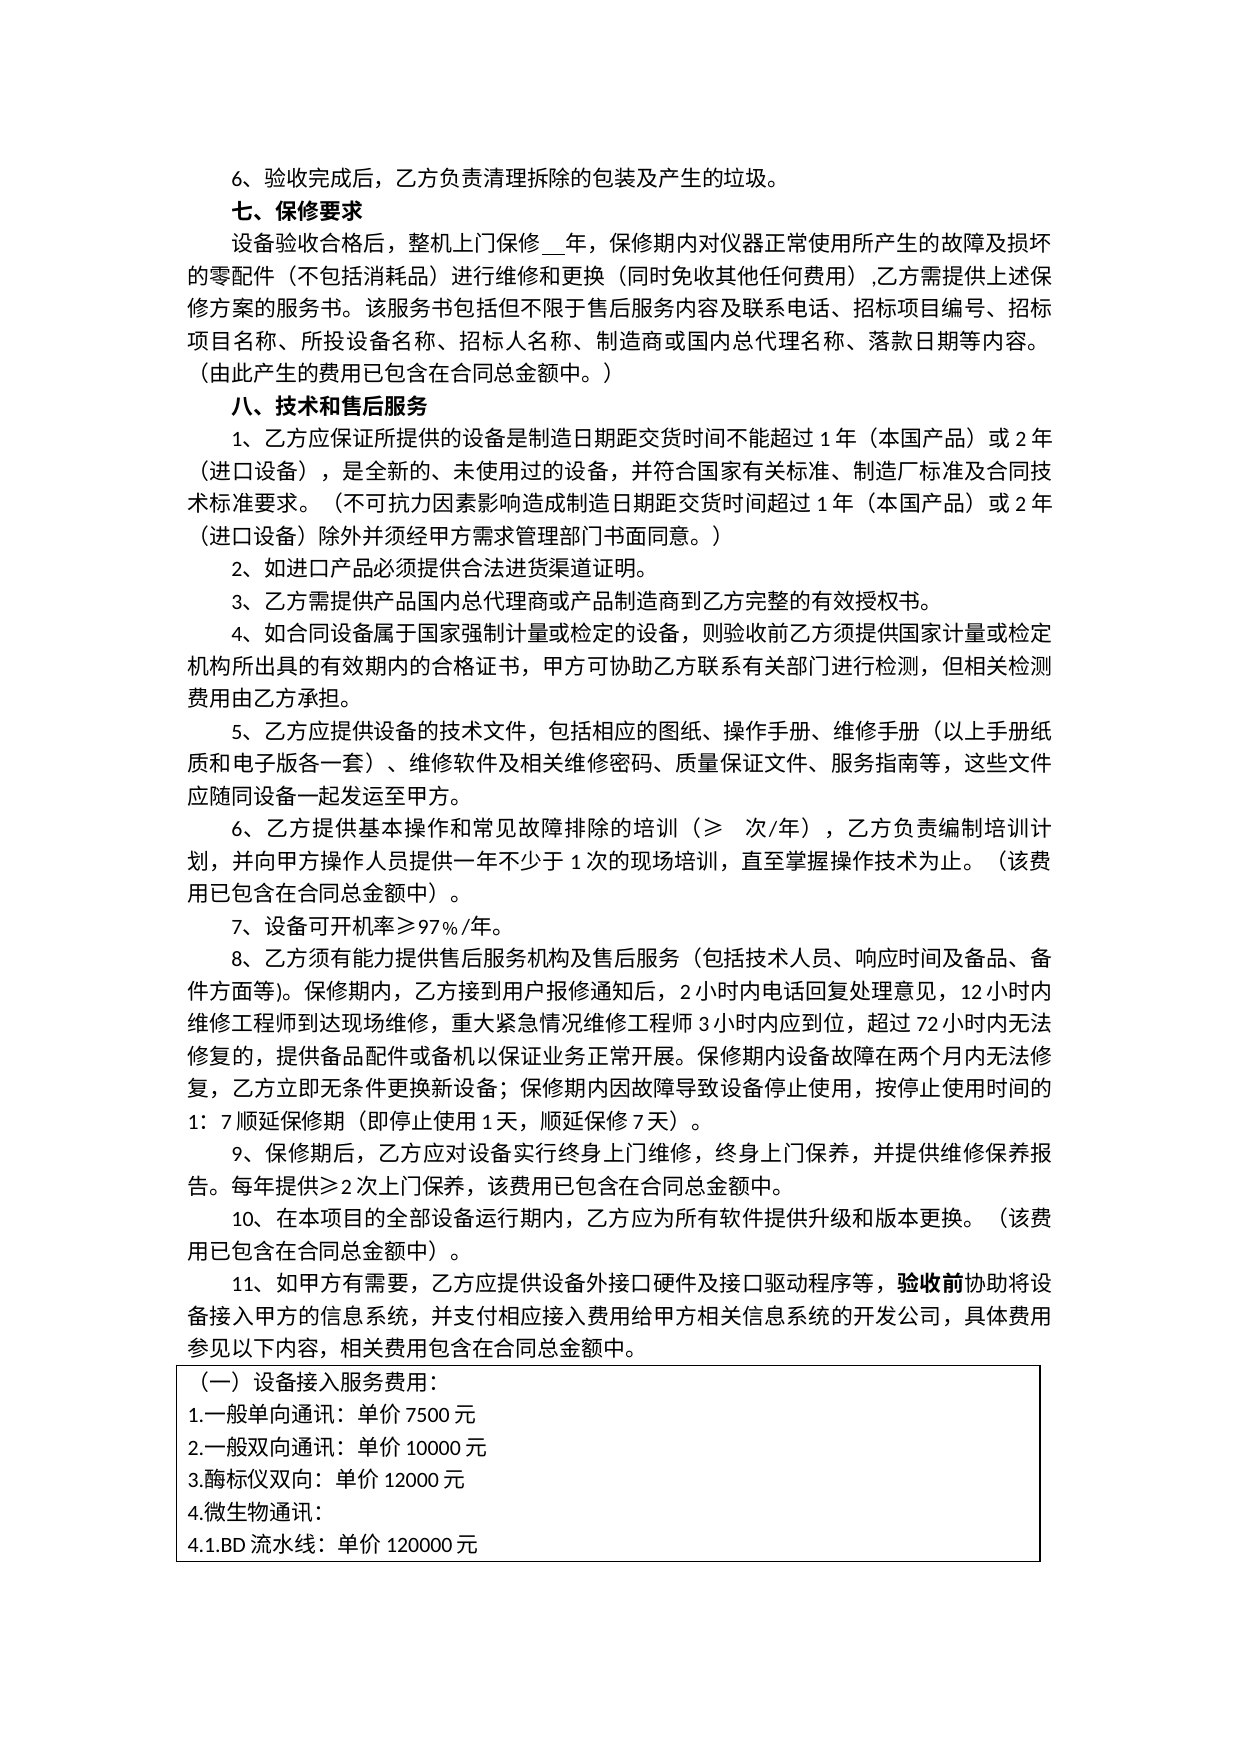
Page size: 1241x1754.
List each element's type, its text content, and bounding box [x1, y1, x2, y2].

text 10、在本项目的全部设备运行期内，乙方应为所有软件提供升级和版本更换。（该费用已包含在合同总金额中）。 [187, 1202, 1053, 1267]
text 2、如进口产品必须提供合法进货渠道证明。 [187, 552, 1053, 584]
text 5、乙方应提供设备的技术文件，包括相应的图纸、操作手册、维修手册（以上手册纸质和电子版各一套）、维修软件及相关维修密码、质量保证文件、服务指南等，这些文件应随同设备一起发运至甲方。 [187, 714, 1053, 812]
text 八、技术和售后服务 [187, 389, 1053, 422]
text 6、乙方提供基本操作和常见故障排除的培训（≥ 次/年），乙方负责编制培训计划，并向甲方操作人员提供一年不少于1次的现场培训，直至掌握操作技术为止。（该费用已包含在合同总金额中）。 [187, 812, 1053, 909]
text 7、设备可开机率≥97﹪/年。 [187, 909, 1053, 942]
text 1、乙方应保证所提供的设备是制造日期距交货时间不能超过1年（本国产品）或2年（进口设备），是全新的、未使用过的设备，并符合国家有关标准、制造厂标准及合同技术标准要求。（不可抗力因素影响造成制造日期距交货时间超过1年（本国产品）或2年（进口设备）除外并须经甲方需求管理部门书面同意。） [187, 422, 1053, 552]
text 七、保修要求 [187, 194, 1053, 227]
text 3、乙方需提供产品国内总代理商或产品制造商到乙方完整的有效授权书。 [187, 584, 1053, 617]
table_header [177, 1366, 1039, 1561]
text 6、验收完成后，乙方负责清理拆除的包装及产生的垃圾。 [187, 162, 1053, 194]
text 4、如合同设备属于国家强制计量或检定的设备，则验收前乙方须提供国家计量或检定机构所出具的有效期内的合格证书，甲方可协助乙方联系有关部门进行检测，但相关检测费用由乙方承担。 [187, 617, 1053, 714]
text 设备验收合格后，整机上门保修 年，保修期内对仪器正常使用所产生的故障及损坏的零配件（不包括消耗品）进行维修和更换（同时免收其他任何费用）,乙方需提供上述保修方案的服务书。该服务书包括但不限于售后服务内容及联系电话、招标项目编号、招标项目名称、所投设备名称、招标人名称、制造商或国内总代理名称、落款日期等内容。（由此产生的费用已包含在合同总金额中。） [187, 227, 1053, 389]
text 9、保修期后，乙方应对设备实行终身上门维修，终身上门保养，并提供维修保养报告。每年提供≥2次上门保养，该费用已包含在合同总金额中。 [187, 1137, 1053, 1202]
text 11、如甲方有需要，乙方应提供设备外接口硬件及接口驱动程序等，验收前协助将设备接入甲方的信息系统，并支付相应接入费用给甲方相关信息系统的开发公司，具体费用参见以下内容，相关费用包含在合同总金额中。 [187, 1267, 1053, 1364]
text 8、乙方须有能力提供售后服务机构及售后服务（包括技术人员、响应时间及备品、备件方面等)。保修期内，乙方接到用户报修通知后，2小时内电话回复处理意见，12小时内维修工程师到达现场维修，重大紧急情况维修工程师3小时内应到位，超过72小时内无法修复的，提供备品配件或备机以保证业务正常开展。保修期内设备故障在两个月内无法修复，乙方立即无条件更换新设备；保修期内因故障导致设备停止使用，按停止使用时间的1：7顺延保修期（即停止使用1天，顺延保修7天）。 [187, 942, 1053, 1137]
